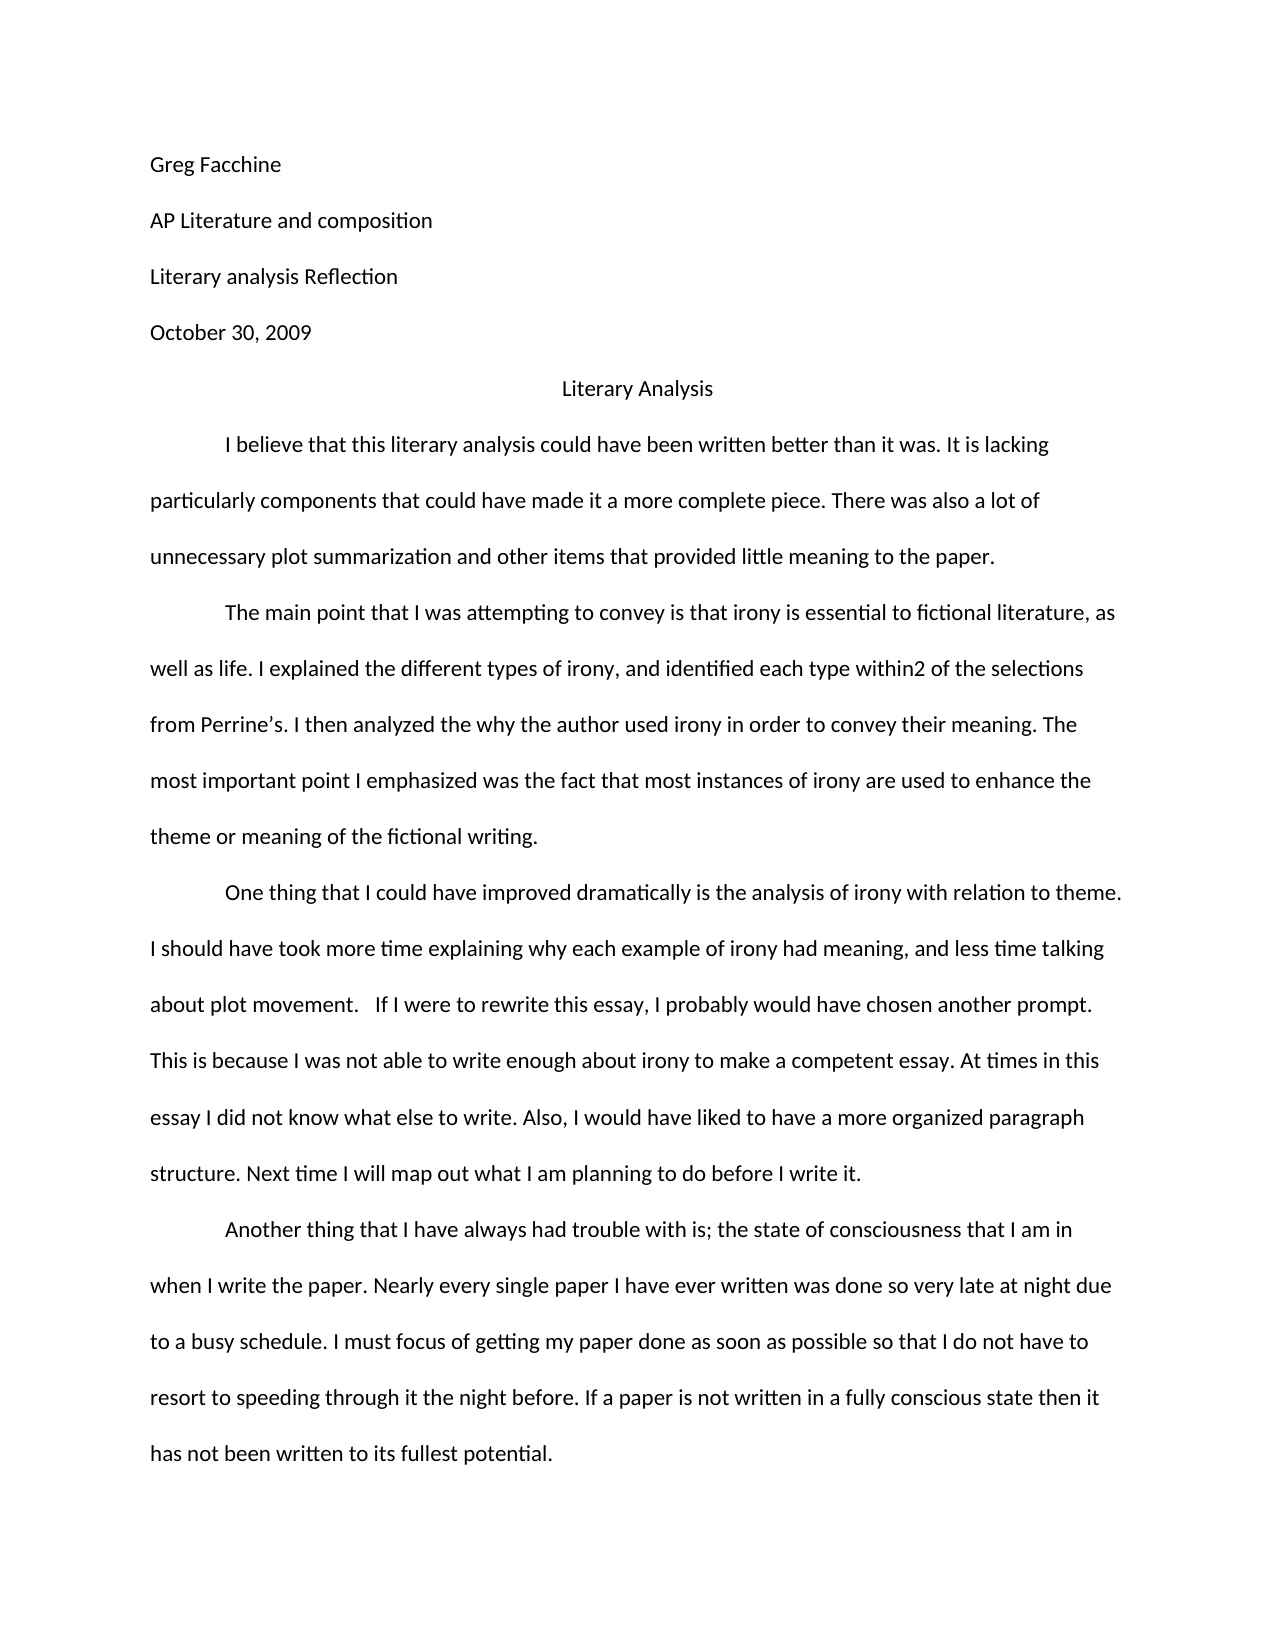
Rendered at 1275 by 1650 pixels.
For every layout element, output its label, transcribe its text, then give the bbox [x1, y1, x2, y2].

text I believe that this literary analysis could have been written better than it was. It is lacking particularly components that could have made it a more complete piece. There was also a lot of unnecessary plot summarization and other items that provided little meaning to the paper. [150, 430, 1125, 570]
text Greg Facchine [150, 150, 1125, 178]
text Literary analysis Reflection [150, 262, 1125, 290]
text Another thing that I have always had trouble with is; the state of consciousness that I am in when I write the paper. Nearly every single paper I have ever written was done so very late at night due to a busy schedule. I must focus of getting my paper done as soon as possible so that I do not have to resort to speeding through it the night before. If a paper is not written in a fully conscious state then it has not been written to its fullest potential. [150, 1215, 1125, 1467]
text Literary Analysis [150, 374, 1125, 402]
text The main point that I was attempting to convey is that irony is essential to fictional literature, as well as life. I explained the different types of irony, and identified each type within2 of the selections from Perrine’s. I then analyzed the why the author used irony in order to convey their meaning. The most important point I emphasized was the fact that most instances of irony are used to enhance the theme or meaning of the fictional writing. [150, 598, 1125, 851]
text One thing that I could have improved dramatically is the analysis of irony with relation to theme. I should have took more time explaining why each example of irony had meaning, and less time talking about plot movement. If I were to rewrite this essay, I probably would have chosen another prompt. This is because I was not able to write enough about irony to make a competent essay. At times in this essay I did not know what else to write. Also, I would have liked to have a more organized paragraph structure. Next time I will map out what I am planning to do before I write it. [150, 878, 1125, 1187]
text AP Literature and composition [150, 206, 1125, 234]
text October 30, 2009 [150, 318, 1125, 346]
